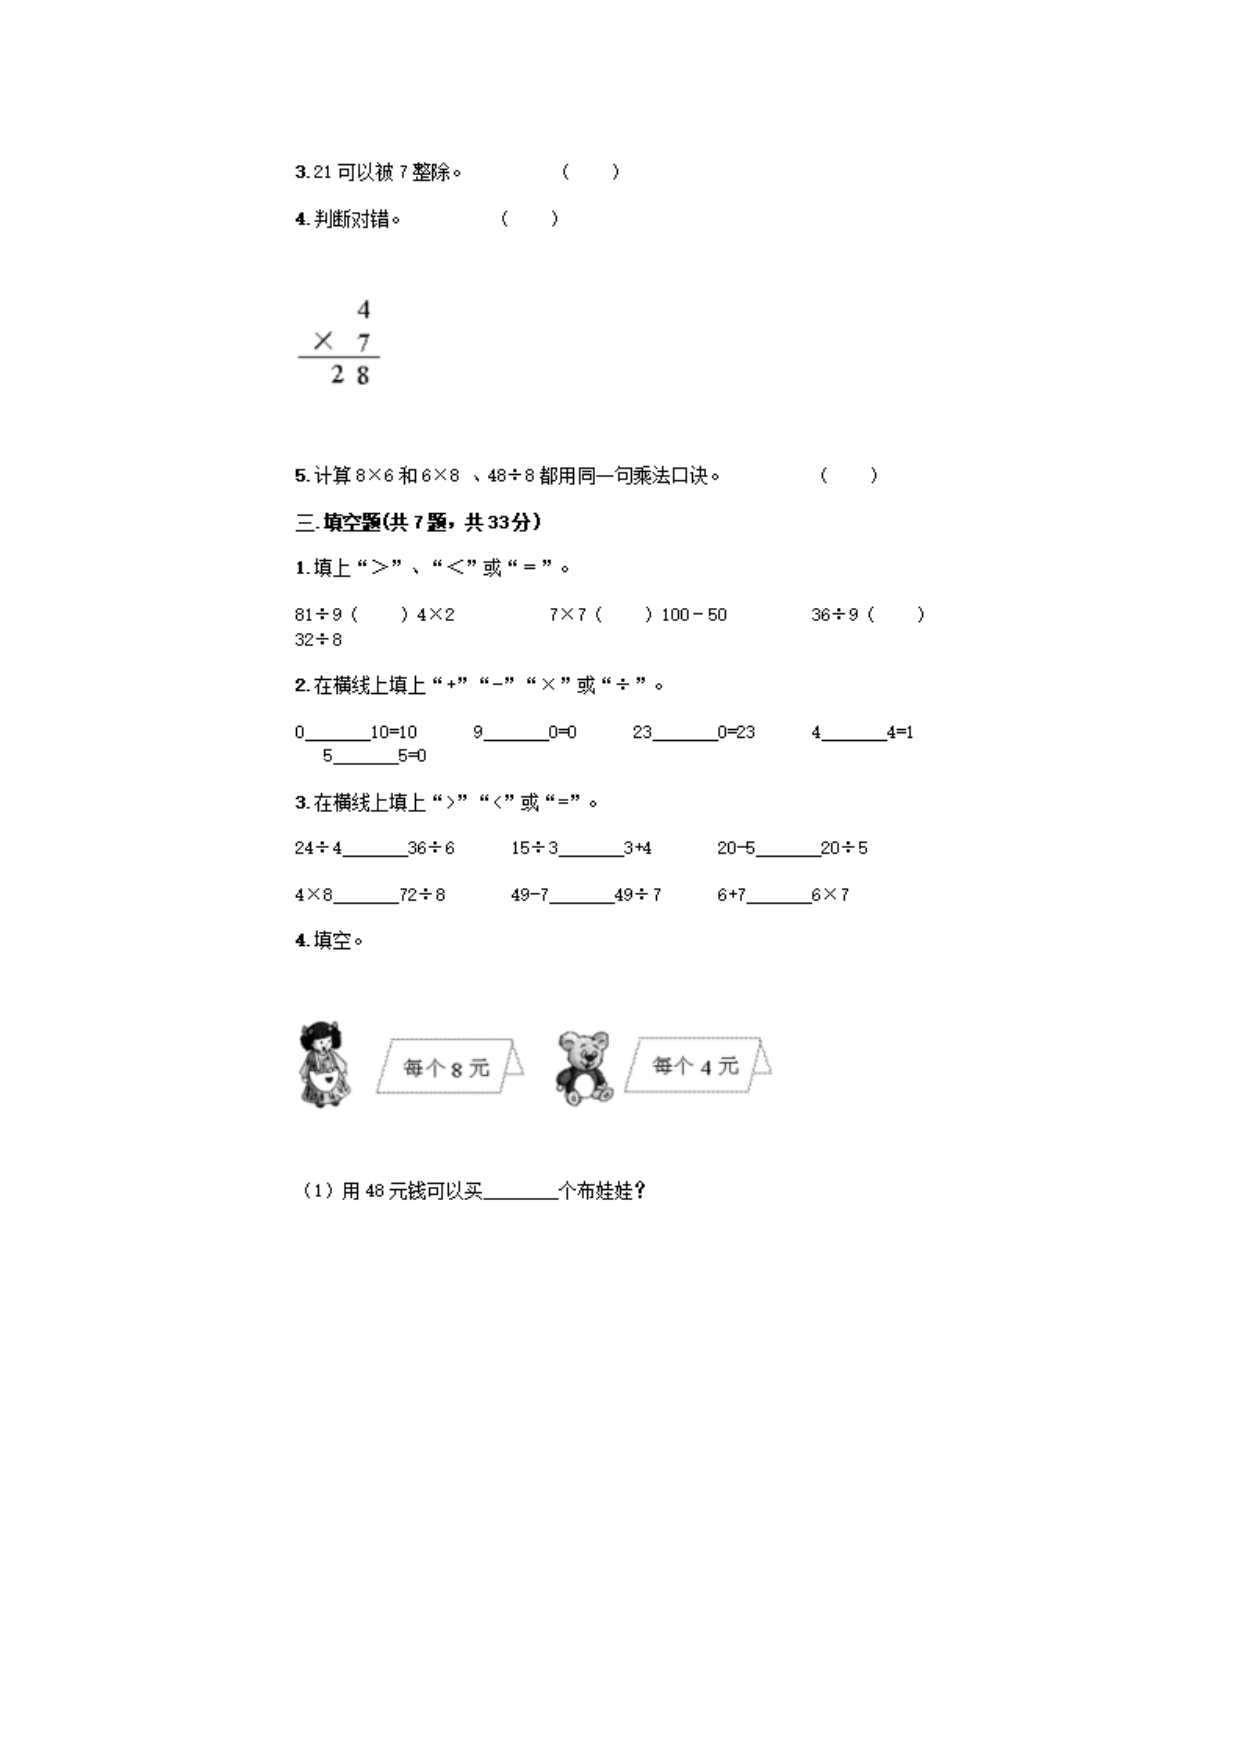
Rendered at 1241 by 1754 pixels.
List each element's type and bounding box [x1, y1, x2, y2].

picture [260, 162, 980, 1211]
